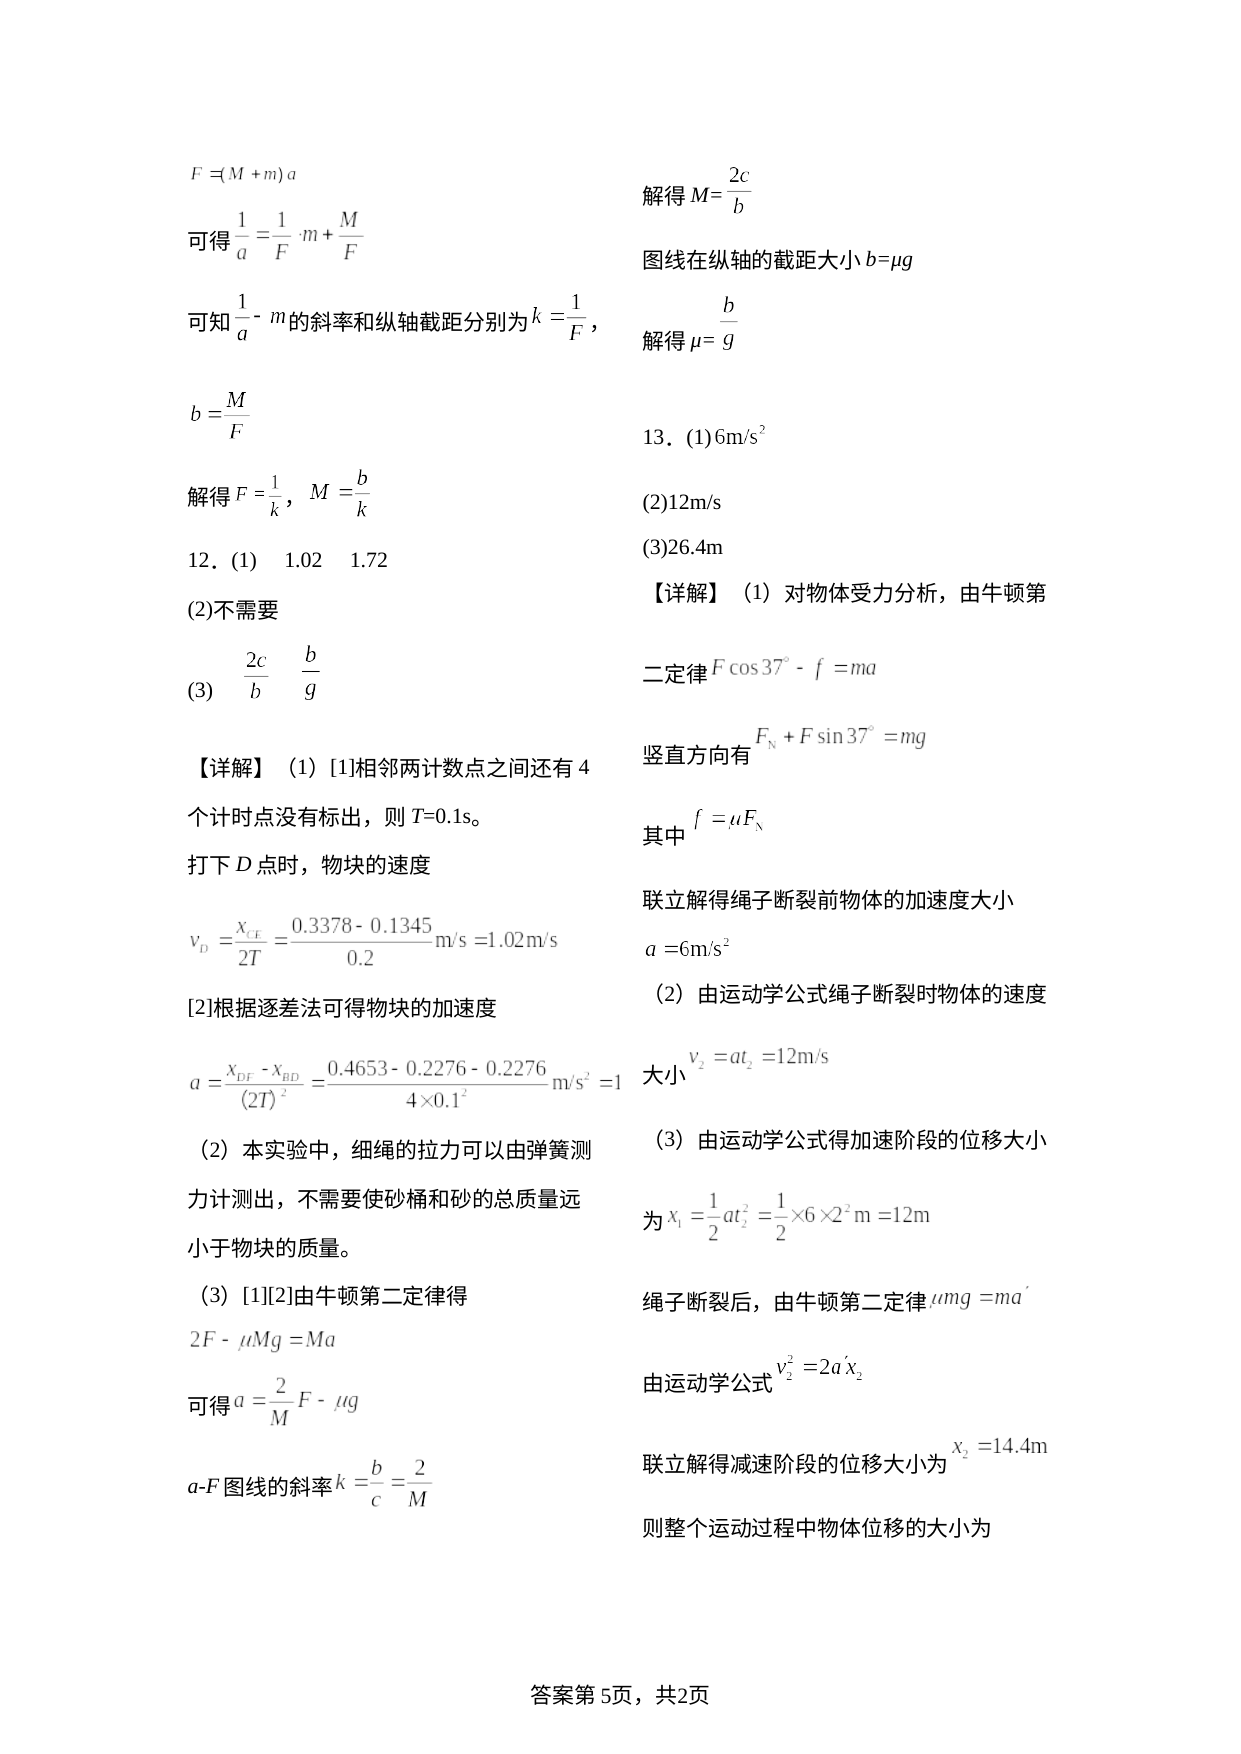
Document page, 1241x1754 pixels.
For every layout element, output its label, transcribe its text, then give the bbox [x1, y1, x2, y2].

text （3）[1][2]由牛顿第二定律得 [187, 1279, 598, 1360]
text 则整个运动过程中物体位移的大小为 [642, 1511, 1053, 1543]
text (3)26.4m [642, 530, 1053, 563]
text 可得 [187, 1373, 598, 1438]
text 可知的斜率和纵轴截距分别为， [187, 288, 598, 450]
text 打下D点时，物块的速度 [187, 848, 598, 978]
text (2)不需要 [187, 592, 598, 625]
text 由运动学公式 [642, 1349, 1053, 1414]
text 【详解】（1）对物体受力分析，由牛顿第二定律 [642, 576, 1053, 706]
text 联立解得减速阶段的位移大小为 [642, 1430, 1053, 1495]
text （2）由运动学公式绳子断裂时物体的速度大小 [642, 977, 1053, 1107]
text 绳子断裂后，由牛顿第二定律 [642, 1268, 1053, 1333]
text a-F图线的斜率 [187, 1453, 598, 1518]
text 解得M= [642, 162, 1053, 227]
text 可得 [187, 207, 598, 272]
text （3）[1][2]设小车受到的拉力为，小车的质量为，根据牛顿第二定律可得 [187, 162, 598, 194]
text [2]根据逐差法可得物块的加速度 [187, 990, 598, 1120]
text 【详解】（1）[1]相邻两计数点之间还有4个计时点没有标出，则T=0.1s。 [187, 751, 598, 832]
text (2)12m/s [642, 485, 1053, 518]
text 联立解得绳子断裂前物体的加速度大小 [642, 883, 1053, 964]
text 12．(1) 1.02 1.72 [187, 544, 598, 576]
text （3）由运动学公式得加速阶段的位移大小为 [642, 1123, 1053, 1253]
text 解得， [187, 463, 598, 528]
text （2）本实验中，细绳的拉力可以由弹簧测力计测出，不需要使砂桶和砂的总质量远小于物块的质量。 [187, 1133, 598, 1263]
text 竖直方向有 [642, 721, 1053, 786]
text 其中 [642, 802, 1053, 867]
text 解得μ= [642, 291, 1053, 389]
text (3) [187, 641, 598, 738]
text 图线在纵轴的截距大小b=μg [642, 243, 1053, 275]
text 13．(1) [642, 404, 1053, 469]
